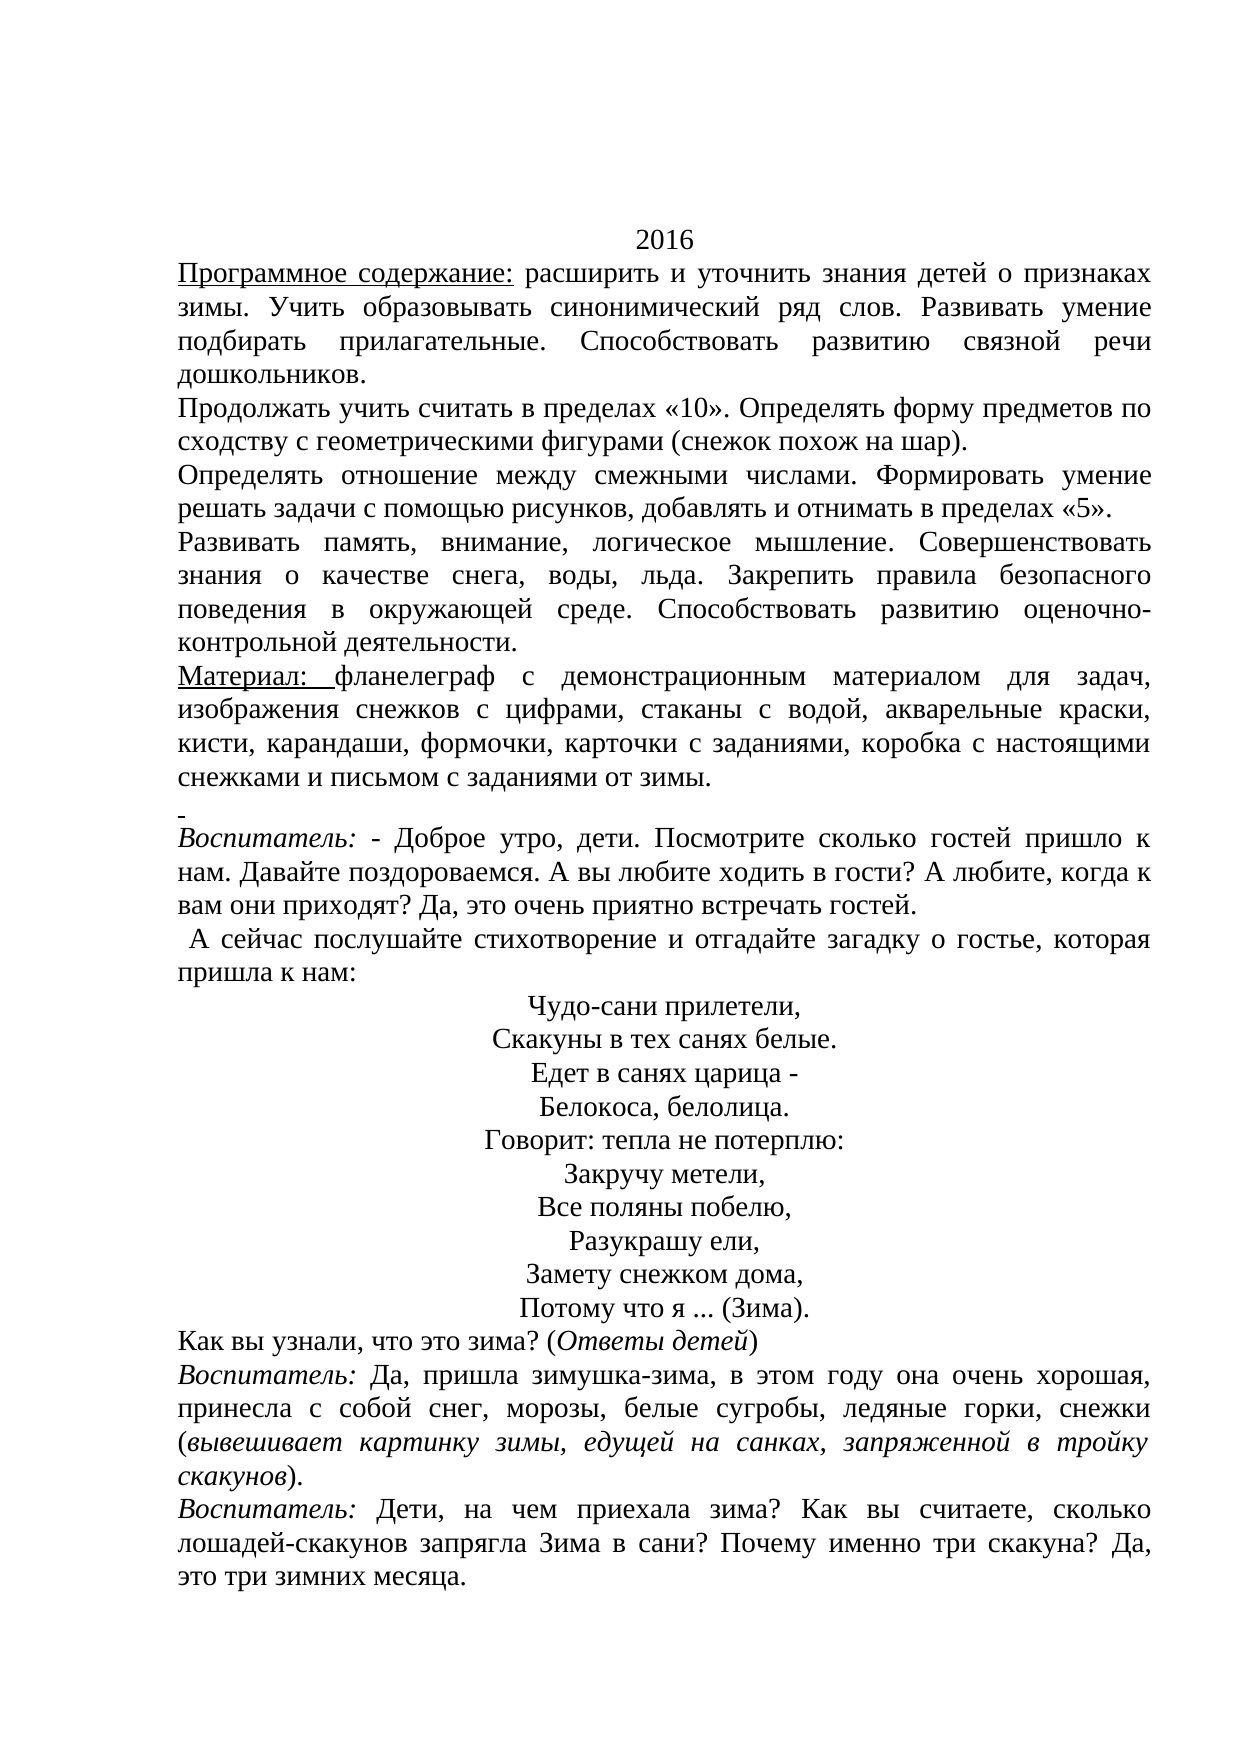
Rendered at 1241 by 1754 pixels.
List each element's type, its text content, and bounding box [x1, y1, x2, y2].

text Определять отношение между смежными числами. Формировать умение решать задачи с помощью рисунков, добавлять и отнимать в пределах «5». [177, 457, 1152, 524]
text Белокоса, белолица. [177, 1089, 1152, 1122]
text Потому что я ... (Зима). [177, 1290, 1152, 1323]
text Продолжать учить считать в пределах «10». Определять форму предметов по сходству с геометрическими фигурами (снежок похож на шар). [177, 390, 1152, 457]
text Воспитатель: Да, пришла зимушка-зима, в этом году она очень хорошая, принесла с собой снег, морозы, белые сугробы, ледяные горки, снежки (вывешивает картинку зимы, едущей на санках, запряженной в тройку скакунов). [177, 1357, 1152, 1491]
text Программное содержание: расширить и уточнить знания детей о признаках зимы. Учить образовывать синонимический ряд слов. Развивать умение подбирать прилагательные. Способствовать развитию связной речи дошкольников. [177, 256, 1152, 390]
text Говорит: тепла не потерплю: [177, 1122, 1152, 1156]
text Скакуны в тех санях белые. [177, 1022, 1152, 1055]
text Закручу метели, [177, 1156, 1152, 1189]
text Все поляны побелю, [177, 1189, 1152, 1223]
text Воспитатель: - Доброе утро, дети. Посмотрите сколько гостей пришло к нам. Давайте поздороваемся. А вы любите ходить в гости? А любите, когда к вам они приходят? Да, это очень приятно встречать гостей. [177, 820, 1152, 921]
text Как вы узнали, что это зима? (Ответы детей) [177, 1323, 1152, 1357]
text Чудо-сани прилетели, [177, 988, 1152, 1022]
text 2016 [177, 221, 1152, 256]
text Едет в санях царица - [177, 1055, 1152, 1089]
text Материал: фланелеграф с демонстрационным материалом для задач, изображения снежков с цифрами, стаканы с водой, акварельные краски, кисти, карандаши, формочки, карточки с заданиями, коробка с настоящими снежками и письмом с заданиями от зимы. [177, 658, 1152, 792]
text Замету снежком дома, [177, 1256, 1152, 1290]
text Воспитатель: Дети, на чем приехала зима? Как вы считаете, сколько лошадей-скакунов запрягла Зима в сани? Почему именно три скакуна? Да, это три зимних месяца. [177, 1491, 1152, 1592]
text А сейчас послушайте стихотворение и отгадайте загадку о гостье, которая пришла к нам: [177, 921, 1152, 988]
text Развивать память, внимание, логическое мышление. Совершенствовать знания о качестве снега, воды, льда. Закрепить правила безопасного поведения в окружающей среде. Способствовать развитию оценочно-контрольной деятельности. [177, 524, 1152, 658]
text Разукрашу ели, [177, 1223, 1152, 1256]
